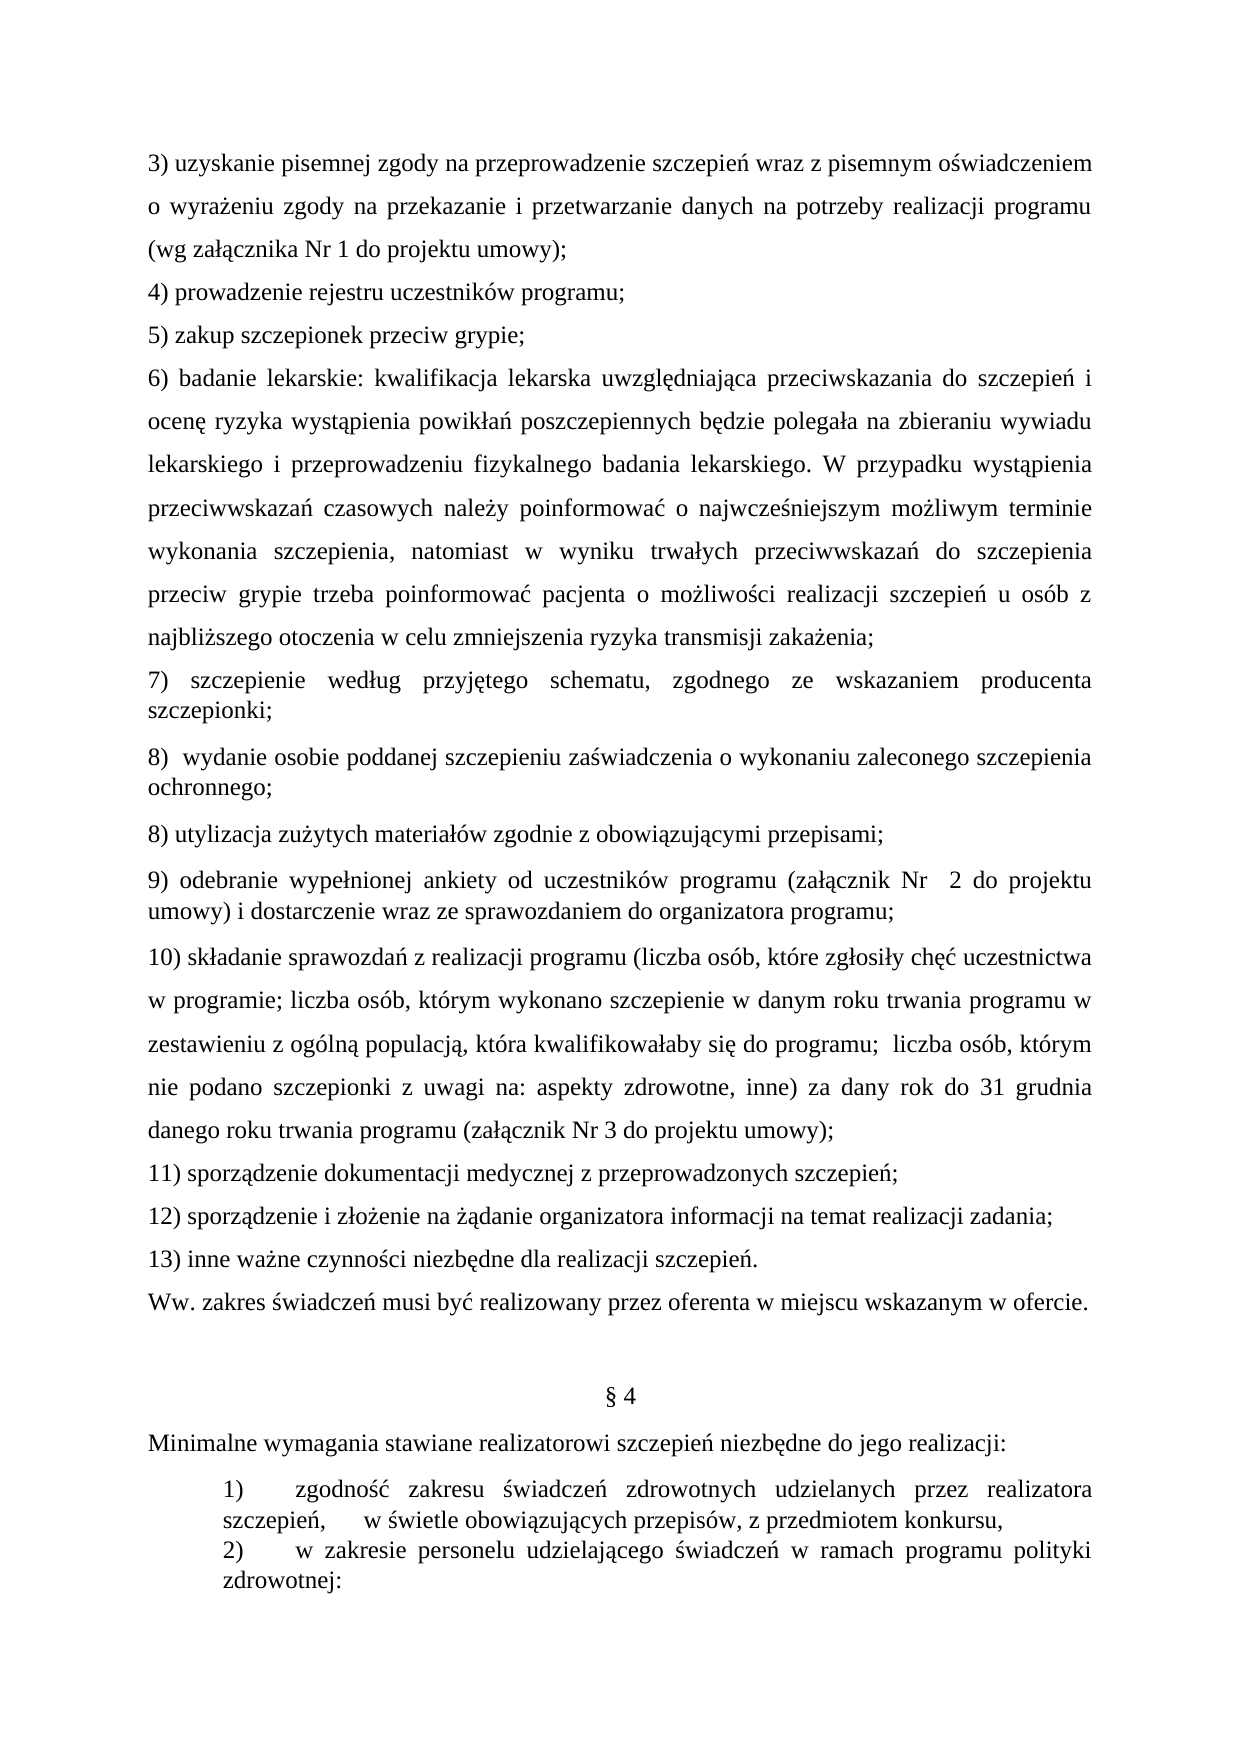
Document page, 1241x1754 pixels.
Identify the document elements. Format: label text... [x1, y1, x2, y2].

text § 4 [148, 1381, 1093, 1410]
text 5) zakup szczepionek przeciw grypie; [148, 320, 1093, 349]
text Ww. zakres świadczeń musi być realizowany przez oferenta w miejscu wskazanym w ofercie. [148, 1287, 1093, 1316]
text 7) szczepienie według przyjętego schematu, zgodnego ze wskazaniem producenta szczepionki; [148, 665, 1093, 724]
text 9) odebranie wypełnionej ankiety od uczestników programu (załącznik Nr 2 do projektu umowy) i dostarczenie wraz ze sprawozdaniem do organizatora programu; [148, 866, 1093, 924]
text 4) prowadzenie rejestru uczestników programu; [148, 277, 1093, 306]
text 11) sporządzenie dokumentacji medycznej z przeprowadzonych szczepień; [148, 1158, 1093, 1187]
list w zakresie personelu udzielającego świadczeń w ramach programu polityki zdrowotnej: [223, 1535, 1093, 1594]
text 12) sporządzenie i złożenie na żądanie organizatora informacji na temat realizacji zadania; [148, 1201, 1093, 1230]
list zgodność zakresu świadczeń zdrowotnych udzielanych przez realizatora szczepień, w świetle obowiązujących przepisów, z przedmiotem konkursu, [223, 1474, 1093, 1533]
text 8) wydanie osobie poddanej szczepieniu zaświadczenia o wykonaniu zaleconego szczepienia ochronnego; [148, 742, 1093, 801]
text 6) badanie lekarskie: kwalifikacja lekarska uwzględniająca przeciwskazania do szczepień i ocenę ryzyka wystąpienia powikłań poszczepiennych będzie polegała na zbieraniu wywiadu lekarskiego i przeprowadzeniu fizykalnego badania lekarskiego. W przypadku wystąpienia przeciwwskazań czasowych należy poinformować o najwcześniejszym możliwym terminie wykonania szczepienia, natomiast w wyniku trwałych przeciwwskazań do szczepienia przeciw grypie trzeba poinformować pacjenta o możliwości realizacji szczepień u osób z najbliższego otoczenia w celu zmniejszenia ryzyka transmisji zakażenia; [148, 363, 1093, 651]
text 3) uzyskanie pisemnej zgody na przeprowadzenie szczepień wraz z pisemnym oświadczeniem o wyrażeniu zgody na przekazanie i przetwarzanie danych na potrzeby realizacji programu (wg załącznika Nr 1 do projektu umowy); [148, 148, 1093, 263]
text 10) składanie sprawozdań z realizacji programu (liczba osób, które zgłosiły chęć uczestnictwa w programie; liczba osób, którym wykonano szczepienie w danym roku trwania programu w zestawieniu z ogólną populacją, która kwalifikowałaby się do programu; liczba osób, którym nie podano szczepionki z uwagi na: aspekty zdrowotne, inne) za dany rok do 31 grudnia danego roku trwania programu (załącznik Nr 3 do projektu umowy); [148, 942, 1093, 1144]
text Minimalne wymagania stawiane realizatorowi szczepień niezbędne do jego realizacji: [148, 1428, 1093, 1457]
text 13) inne ważne czynności niezbędne dla realizacji szczepień. [148, 1244, 1093, 1273]
text 8) utylizacja zużytych materiałów zgodnie z obowiązującymi przepisami; [148, 819, 1093, 848]
